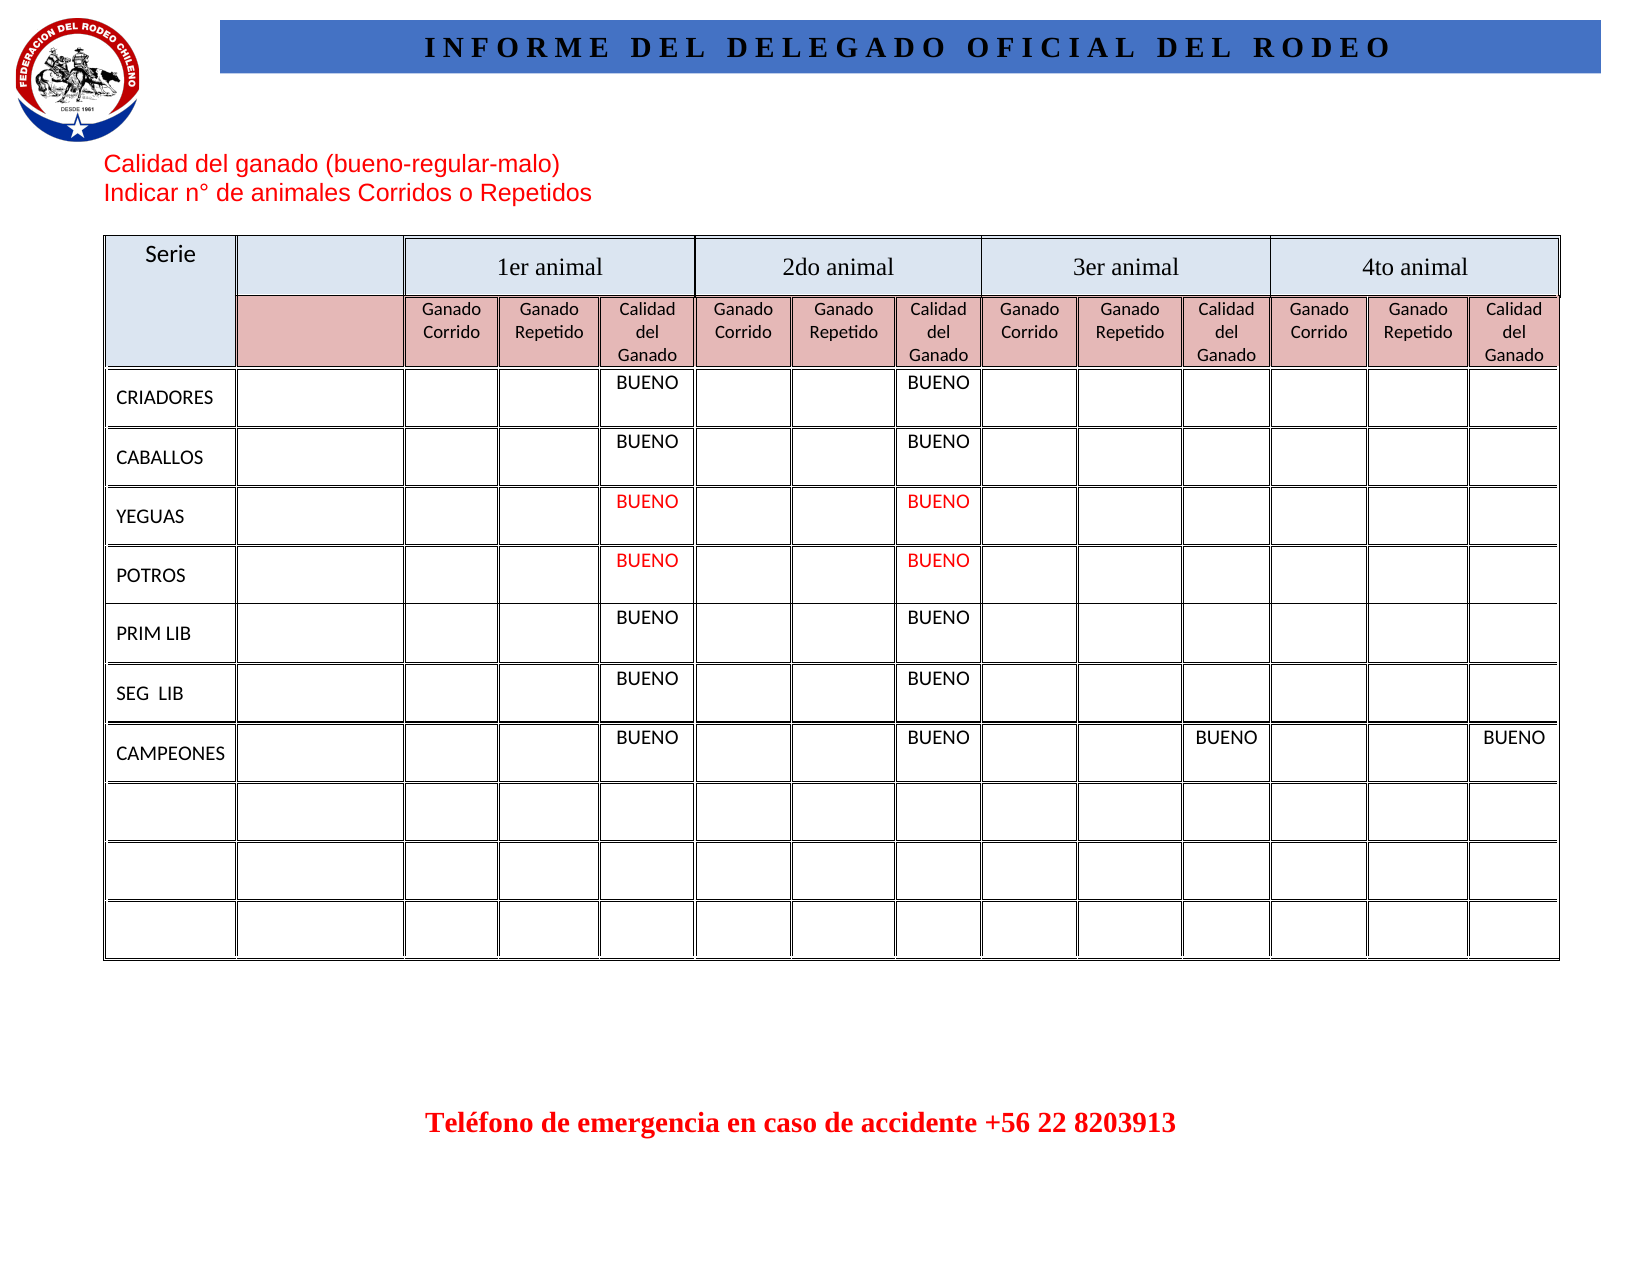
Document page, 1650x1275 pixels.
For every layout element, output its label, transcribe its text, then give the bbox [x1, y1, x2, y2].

table_header [238, 236, 403, 294]
table_cell [697, 370, 790, 426]
table_cell [1272, 784, 1366, 840]
table_cell [983, 488, 1076, 544]
table_cell [1184, 843, 1269, 899]
table_cell CABALLOS [106, 426, 235, 485]
table_cell [1184, 784, 1269, 840]
table_cell [793, 843, 894, 899]
picture [15, 18, 140, 142]
table_cell [1184, 604, 1269, 662]
table_cell [236, 902, 404, 958]
table_cell [697, 604, 790, 662]
table_cell [697, 725, 790, 781]
table_cell [1272, 665, 1366, 721]
table_cell [105, 899, 236, 958]
table_header 3er animal [982, 239, 1270, 294]
table_cell BUENO [601, 429, 693, 485]
table_cell Ganado Corrido [406, 298, 497, 366]
table_cell [793, 665, 894, 721]
table_cell [983, 784, 1076, 840]
table_cell [697, 429, 790, 485]
table_cell [793, 604, 894, 662]
table_cell CAMPEONES [106, 721, 235, 781]
table_cell [1369, 784, 1467, 840]
table_cell [238, 604, 403, 662]
table_cell [695, 899, 792, 958]
table_cell [1272, 843, 1366, 899]
table_cell [500, 784, 598, 840]
table_header 2do animal [696, 239, 981, 294]
table_cell [1184, 488, 1269, 544]
table_cell [1469, 366, 1559, 426]
table_cell [1184, 547, 1269, 603]
table_cell [500, 370, 598, 426]
table_header 1er animal [406, 239, 694, 294]
table_cell [1368, 899, 1469, 958]
table_cell BUENO [601, 370, 693, 426]
table_cell [238, 547, 403, 603]
table_cell [601, 784, 693, 840]
table_cell [1182, 899, 1271, 958]
table_cell [406, 547, 497, 603]
table_cell [1079, 488, 1181, 544]
table_cell [500, 843, 598, 899]
table_cell [981, 899, 1078, 958]
table_cell BUENO [897, 488, 980, 544]
table_cell [1470, 603, 1559, 662]
table_cell BUENO [601, 488, 693, 544]
table_cell Ganado Corrido [697, 298, 790, 366]
table_cell Calidad del Ganado [601, 298, 693, 366]
table_cell [1184, 665, 1269, 721]
table_cell [1079, 843, 1181, 899]
table_cell [697, 665, 790, 721]
table_cell BUENO [897, 604, 980, 662]
table_cell [1369, 547, 1467, 603]
table_cell [500, 725, 598, 781]
text Indicar n° de animales Corridos o Repetidos [103, 178, 1536, 207]
table_cell [238, 843, 403, 899]
table_cell [1272, 429, 1366, 485]
table_cell [1470, 426, 1559, 485]
table_cell [983, 429, 1076, 485]
table_cell [1271, 902, 1367, 958]
table_cell [897, 843, 980, 899]
table_cell [406, 843, 497, 899]
table_cell [697, 784, 790, 840]
table_cell [1369, 725, 1467, 781]
table_cell [500, 665, 598, 721]
table_cell [983, 665, 1076, 721]
table_cell [500, 429, 598, 485]
table_cell Ganado Repetido [793, 298, 894, 366]
table_cell Calidad del Ganado [1184, 298, 1269, 366]
table_cell Ganado Corrido [983, 298, 1076, 366]
table_cell [406, 665, 497, 721]
table_cell [792, 899, 896, 958]
table_cell [238, 725, 403, 781]
table_cell CRIADORES [105, 366, 236, 426]
table_cell [1272, 725, 1366, 781]
table_cell [238, 296, 403, 366]
table_cell [697, 488, 790, 544]
table_cell BUENO [897, 547, 980, 603]
table_cell BUENO [601, 665, 693, 721]
table_cell BUENO [897, 429, 980, 485]
table_cell [1470, 840, 1559, 899]
table_cell [1184, 370, 1269, 426]
table_cell [1079, 725, 1181, 781]
table_cell [983, 725, 1076, 781]
table_cell [404, 899, 499, 958]
table_cell [1469, 544, 1559, 603]
table_cell [500, 604, 598, 662]
table_cell [406, 604, 497, 662]
table_cell [793, 429, 894, 485]
table_cell [1369, 604, 1467, 662]
table_cell [1272, 547, 1366, 603]
table_cell Ganado Corrido [1272, 298, 1366, 366]
table_cell [793, 547, 894, 603]
table_cell BUENO [601, 725, 693, 781]
table_cell [238, 370, 403, 426]
table_header Serie [106, 236, 235, 366]
table_cell [499, 899, 600, 958]
table_cell [406, 725, 497, 781]
table_cell Ganado Repetido [500, 298, 598, 366]
table_cell [1470, 781, 1559, 840]
table_cell [238, 488, 403, 544]
table_cell YEGUAS [106, 485, 235, 544]
list Calidad del ganado (bueno-regular-malo) [103, 149, 1536, 178]
table_cell BUENO [1470, 721, 1559, 781]
table_cell [983, 604, 1076, 662]
table_cell [697, 843, 790, 899]
table_cell BUENO [601, 604, 693, 662]
table_cell [406, 784, 497, 840]
table_cell [106, 781, 235, 840]
table_cell [1079, 547, 1181, 603]
table_cell BUENO [601, 547, 693, 603]
table_cell BUENO [897, 370, 980, 426]
table_header 4to animal [1271, 239, 1558, 294]
table_cell SEG LIB [105, 662, 236, 721]
table_cell [1470, 485, 1559, 544]
table_cell [697, 547, 790, 603]
table_cell [793, 784, 894, 840]
table_cell [600, 899, 695, 958]
table_cell BUENO [897, 725, 980, 781]
table_cell POTROS [105, 544, 236, 603]
table_cell BUENO [1184, 725, 1269, 781]
table_cell Calidad del Ganado [1470, 295, 1559, 366]
table_cell [238, 784, 403, 840]
table_cell [1079, 370, 1181, 426]
table_cell [1184, 429, 1269, 485]
table_cell BUENO [897, 665, 980, 721]
table_cell [1272, 370, 1366, 426]
table_cell [793, 725, 894, 781]
table_cell [238, 665, 403, 721]
table_cell [601, 843, 693, 899]
table_cell Calidad del Ganado [897, 298, 980, 366]
table_cell PRIM LIB [106, 604, 235, 662]
table_cell [1272, 604, 1366, 662]
table_cell [1469, 899, 1559, 958]
table_cell [106, 840, 235, 899]
table_cell [1369, 370, 1467, 426]
table_cell [983, 370, 1076, 426]
table_cell [1369, 429, 1467, 485]
table_cell [983, 547, 1076, 603]
table_cell [406, 370, 497, 426]
table_cell [1079, 784, 1181, 840]
table_cell [500, 547, 598, 603]
table_cell [1369, 488, 1467, 544]
table_cell [1079, 429, 1181, 485]
table_cell [1469, 662, 1559, 721]
table_cell [897, 784, 980, 840]
table_cell [983, 843, 1076, 899]
table_cell [406, 488, 497, 544]
table_cell [1369, 665, 1467, 721]
table_cell [1079, 665, 1181, 721]
table_cell Ganado Repetido [1079, 298, 1181, 366]
table_cell [238, 429, 403, 485]
table_cell [500, 488, 598, 544]
table_cell [1078, 902, 1182, 958]
table_cell [1079, 604, 1181, 662]
table_cell [793, 488, 894, 544]
table_cell [793, 370, 894, 426]
table_cell [1369, 843, 1467, 899]
table_cell [896, 902, 981, 958]
table_cell Ganado Repetido [1369, 298, 1467, 366]
table_cell [1272, 488, 1366, 544]
table_cell [406, 429, 497, 485]
